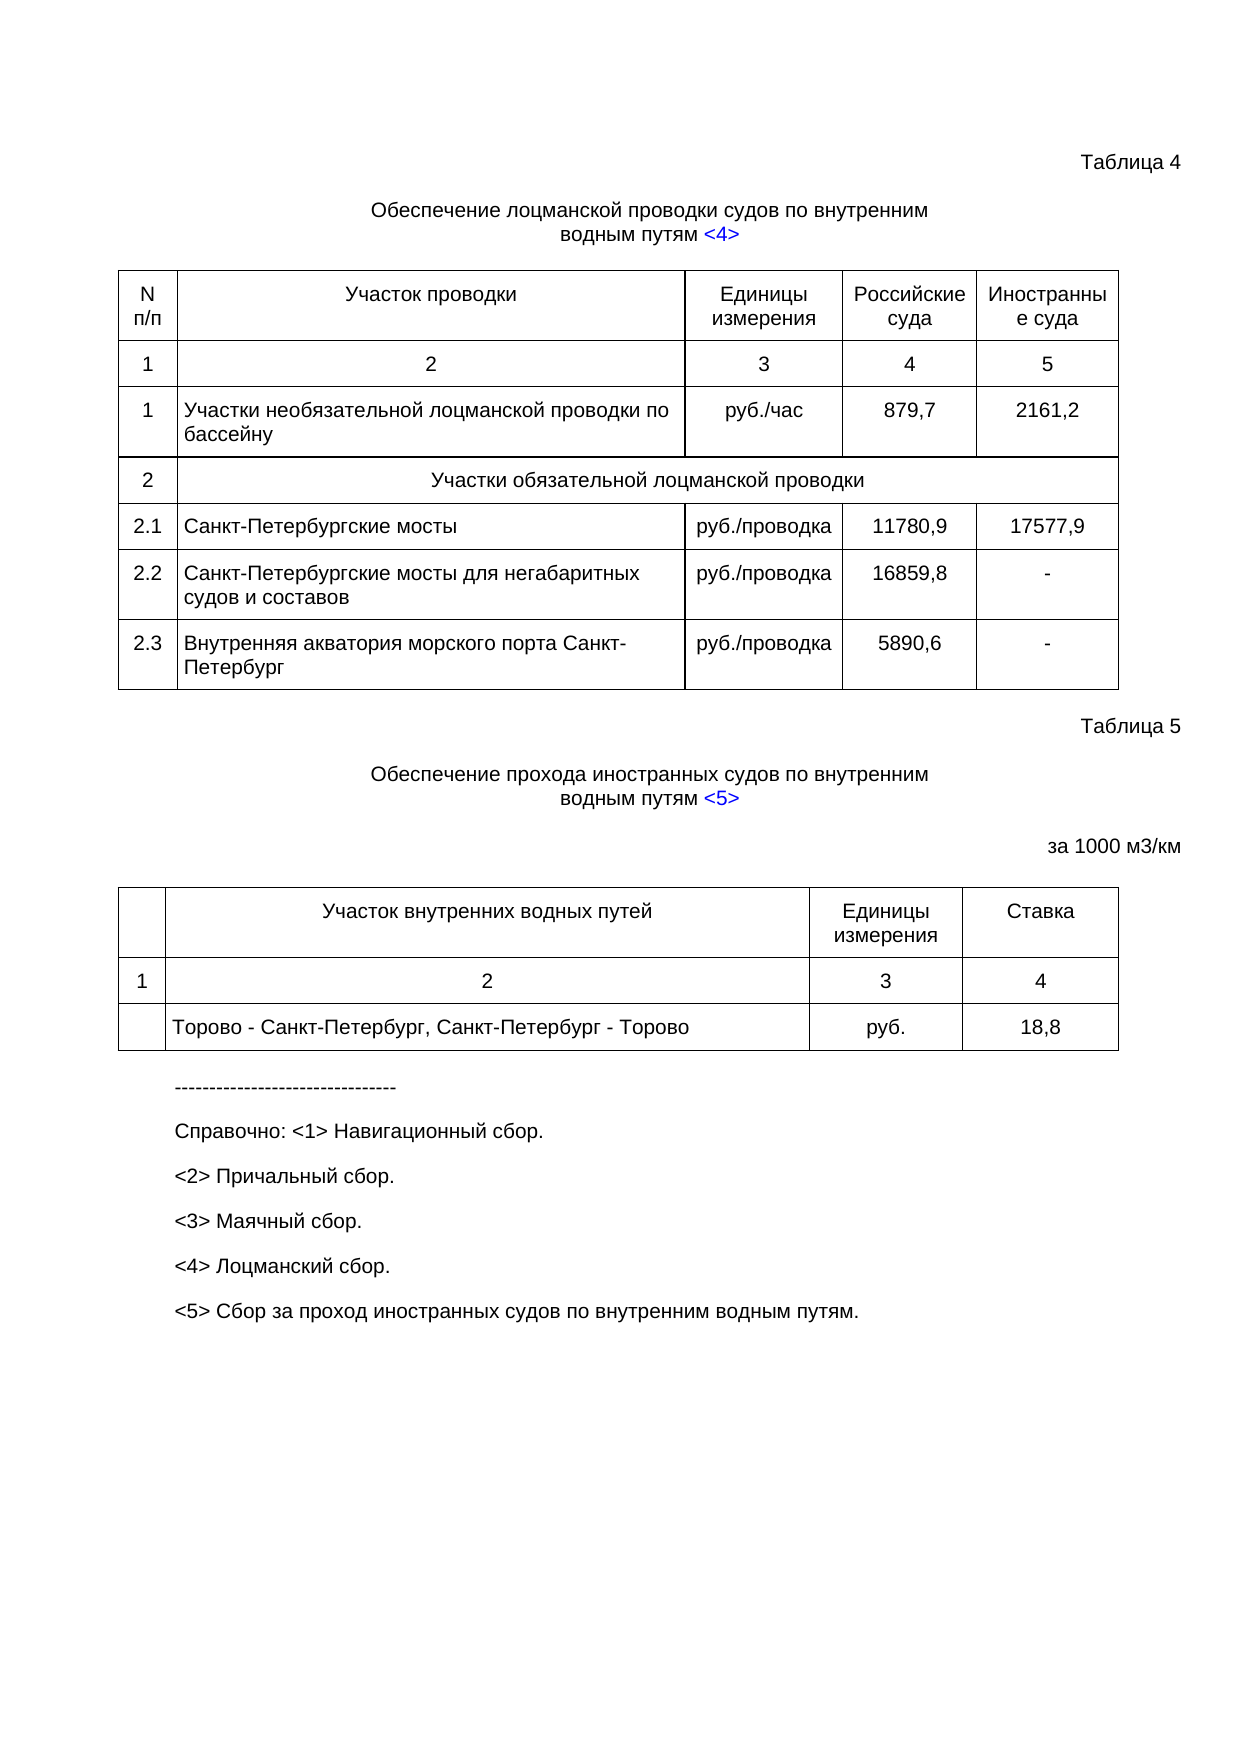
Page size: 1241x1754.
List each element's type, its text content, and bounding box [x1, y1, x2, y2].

table_header Участок внутренних водных путей [166, 888, 809, 957]
table_cell руб./час [686, 387, 842, 456]
table_cell руб. [810, 1004, 962, 1049]
table_cell 2.2 [119, 550, 177, 619]
text <2> Причальный сбор. [118, 1164, 1181, 1188]
table_header Единицы измерения [810, 888, 962, 957]
table_cell 17577,9 [977, 504, 1118, 549]
text Обеспечение прохода иностранных судов по внутренним [118, 762, 1181, 786]
table_cell 1 [119, 958, 165, 1003]
table_cell 2161,2 [977, 387, 1118, 456]
text <5> Сбор за проход иностранных судов по внутренним водным путям. [118, 1298, 1181, 1322]
table_cell 879,7 [843, 387, 976, 456]
table_cell Внутренняя акватория морского порта Санкт-Петербург [178, 620, 684, 689]
table_cell 2 [166, 958, 809, 1003]
table_header Участок проводки [178, 271, 684, 340]
table_cell руб./проводка [686, 620, 842, 689]
table_header N п/п [119, 271, 177, 340]
text водным путям <5> [118, 786, 1181, 810]
table_cell 1 [119, 341, 177, 386]
table_cell - [977, 620, 1118, 689]
text Обеспечение лоцманской проводки судов по внутренним [118, 198, 1181, 222]
table_header [119, 888, 165, 957]
table_cell Санкт-Петербургские мосты [178, 504, 684, 549]
text за 1000 м3/км [118, 834, 1181, 858]
table_cell 3 [686, 341, 842, 386]
table_cell 3 [810, 958, 962, 1003]
text <4> Лоцманский сбор. [118, 1254, 1181, 1278]
table_cell 4 [843, 341, 976, 386]
table_cell 11780,9 [843, 504, 976, 549]
table_cell Участки обязательной лоцманской проводки [178, 458, 1118, 503]
table_cell - [977, 550, 1118, 619]
table_cell [119, 1004, 165, 1049]
table_header Иностранные суда [977, 271, 1118, 340]
table_cell Торово - Санкт-Петербург, Санкт-Петербург - Торово [166, 1004, 809, 1049]
table_header Ставка [963, 888, 1118, 957]
table_header Российские суда [843, 271, 976, 340]
table_cell Санкт-Петербургские мосты для негабаритных судов и составов [178, 550, 684, 619]
table_cell руб./проводка [686, 550, 842, 619]
table_cell Участки необязательной лоцманской проводки по бассейну [178, 387, 684, 456]
text Таблица 4 [118, 150, 1181, 174]
table_cell 5 [977, 341, 1118, 386]
text Таблица 5 [118, 714, 1181, 738]
table_cell 2.1 [119, 504, 177, 549]
table_cell 5890,6 [843, 620, 976, 689]
table_cell 16859,8 [843, 550, 976, 619]
table_cell 18,8 [963, 1004, 1118, 1049]
text <3> Маячный сбор. [118, 1209, 1181, 1233]
text водным путям <4> [118, 222, 1181, 246]
table_cell 1 [119, 387, 177, 456]
table_cell 4 [963, 958, 1118, 1003]
table_header Единицы измерения [686, 271, 842, 340]
text Справочно: <1> Навигационный сбор. [118, 1119, 1181, 1143]
text -------------------------------- [118, 1074, 1181, 1098]
table_cell 2.3 [119, 620, 177, 689]
table_cell 2 [178, 341, 684, 386]
table_cell 2 [119, 458, 177, 503]
table_cell руб./проводка [686, 504, 842, 549]
